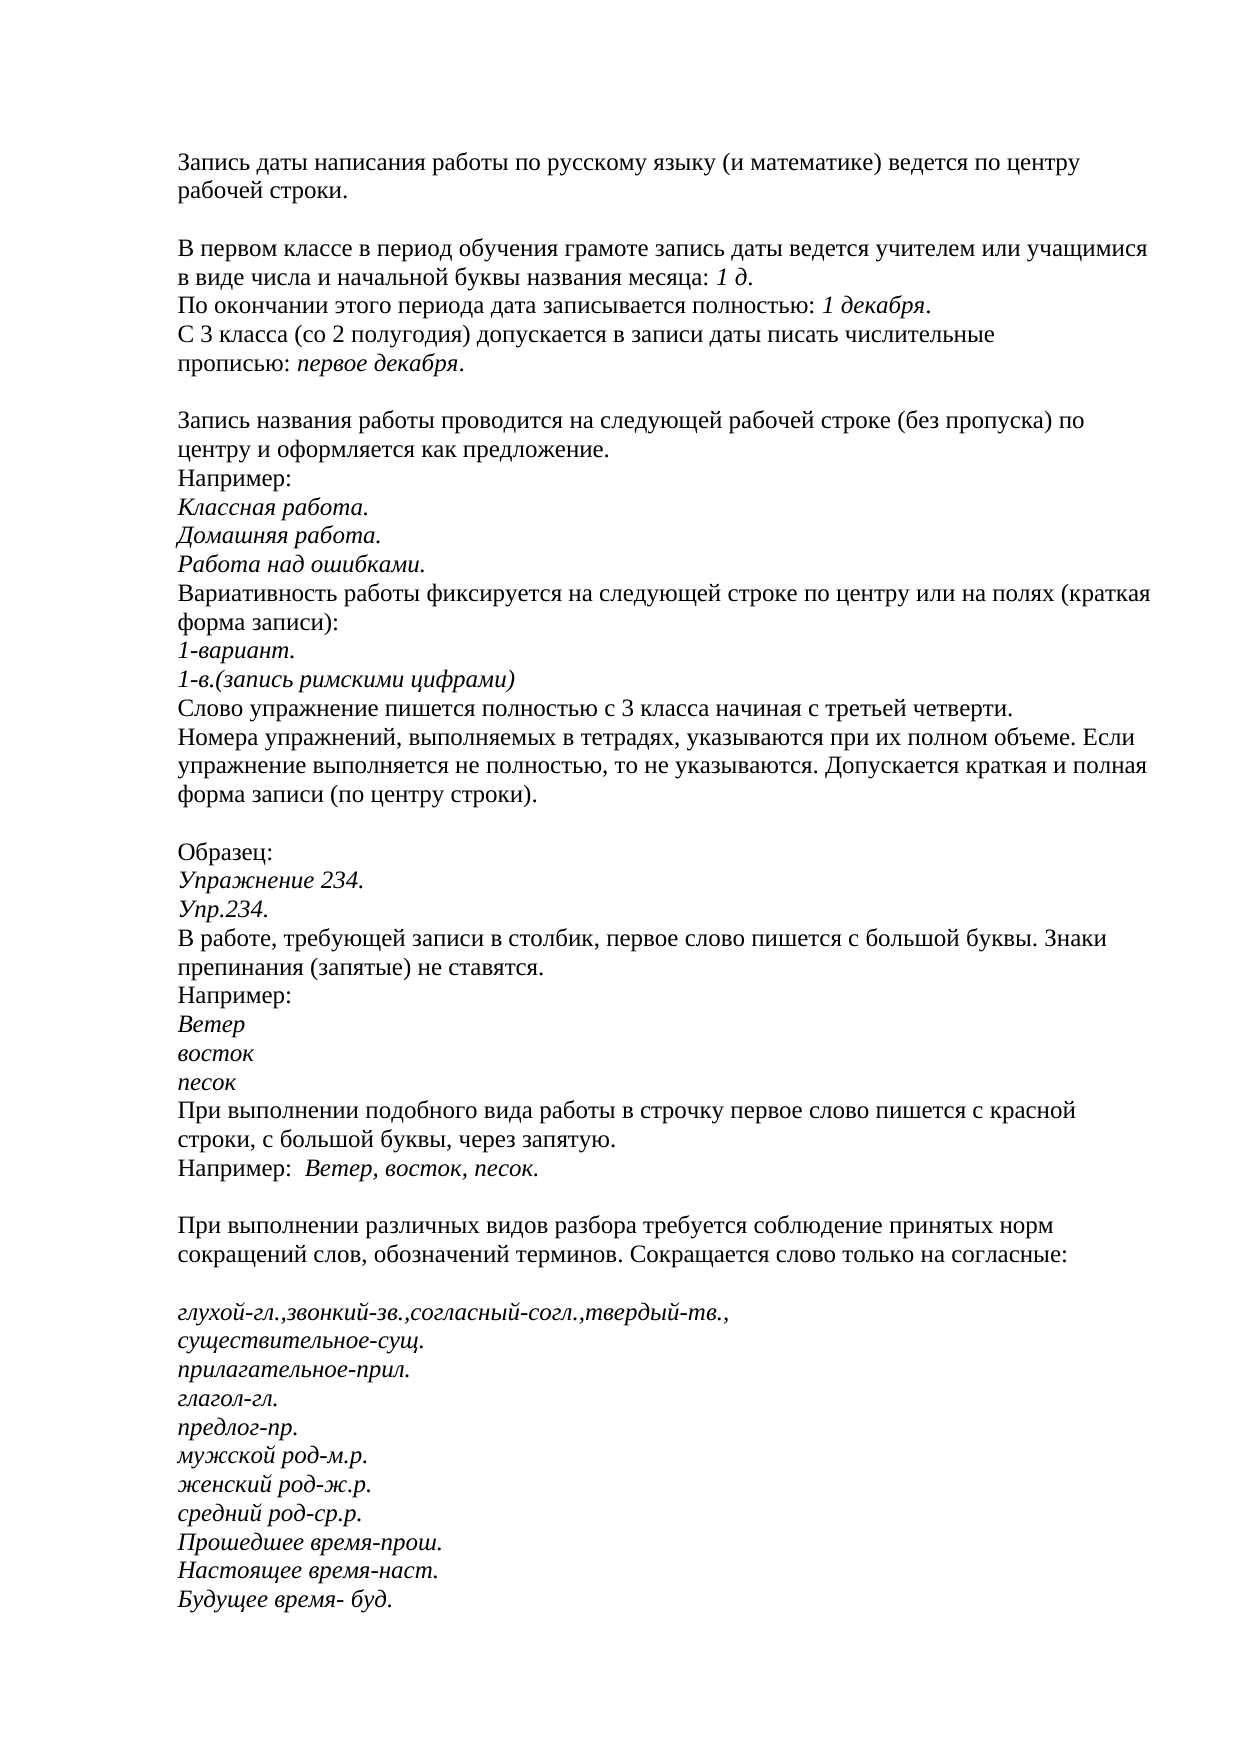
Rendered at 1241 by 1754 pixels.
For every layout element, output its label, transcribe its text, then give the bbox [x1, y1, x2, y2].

text Запись даты написания работы по русскому языку (и математике) ведется по центру рабочей строки. [177, 118, 1152, 204]
text В первом классе в период обучения грамоте запись даты ведется учителем или учащимися в виде числа и начальной буквы названия месяца: 1 д. [177, 204, 1152, 291]
text Образец: [177, 808, 1152, 866]
text Слово упражнение пишется полностью с 3 класса начиная с третьей четверти. Номера упражнений, выполняемых в тетрадях, указываются при их полном объеме. Если упражнение выполняется не полностью, то не указываются. Допускается краткая и полная форма записи (по центру строки). [177, 693, 1152, 808]
text При выполнении различных видов разбора требуется соблюдение принятых норм сокращений слов, обозначений терминов. Сокращается слово только на согласные: [177, 1211, 1152, 1297]
text При выполнении подобного вида работы в строчку первое слово пишется с красной строки, с большой буквы, через запятую. [177, 1096, 1152, 1153]
text Например: [177, 463, 1152, 492]
text Классная работа. Домашняя работа. Работа над ошибками. [177, 492, 1152, 578]
text Например: Ветер, восток, песок. [177, 1153, 1152, 1211]
text Например: [177, 981, 1152, 1009]
text По окончании этого периода дата записывается полностью: 1 декабря. [177, 291, 1152, 319]
text Запись названия работы проводится на следующей рабочей строке (без пропуска) по центру и оформляется как предложение. [177, 377, 1152, 463]
text Упражнение 234. Упр.234. [177, 866, 1152, 923]
text Вариативность работы фиксируется на следующей строке по центру или на полях (краткая форма записи): 1-вариант. 1-в.(запись римскими цифрами) [177, 578, 1152, 693]
text С 3 класса (со 2 полугодия) допускается в записи даты писать числительные прописью: первое декабря. [177, 319, 1152, 377]
text Ветер восток песок [177, 1009, 1152, 1096]
text В работе, требующей записи в столбик, первое слово пишется с большой буквы. Знаки препинания (запятые) не ставятся. [177, 923, 1152, 981]
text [177, 1297, 1152, 1613]
